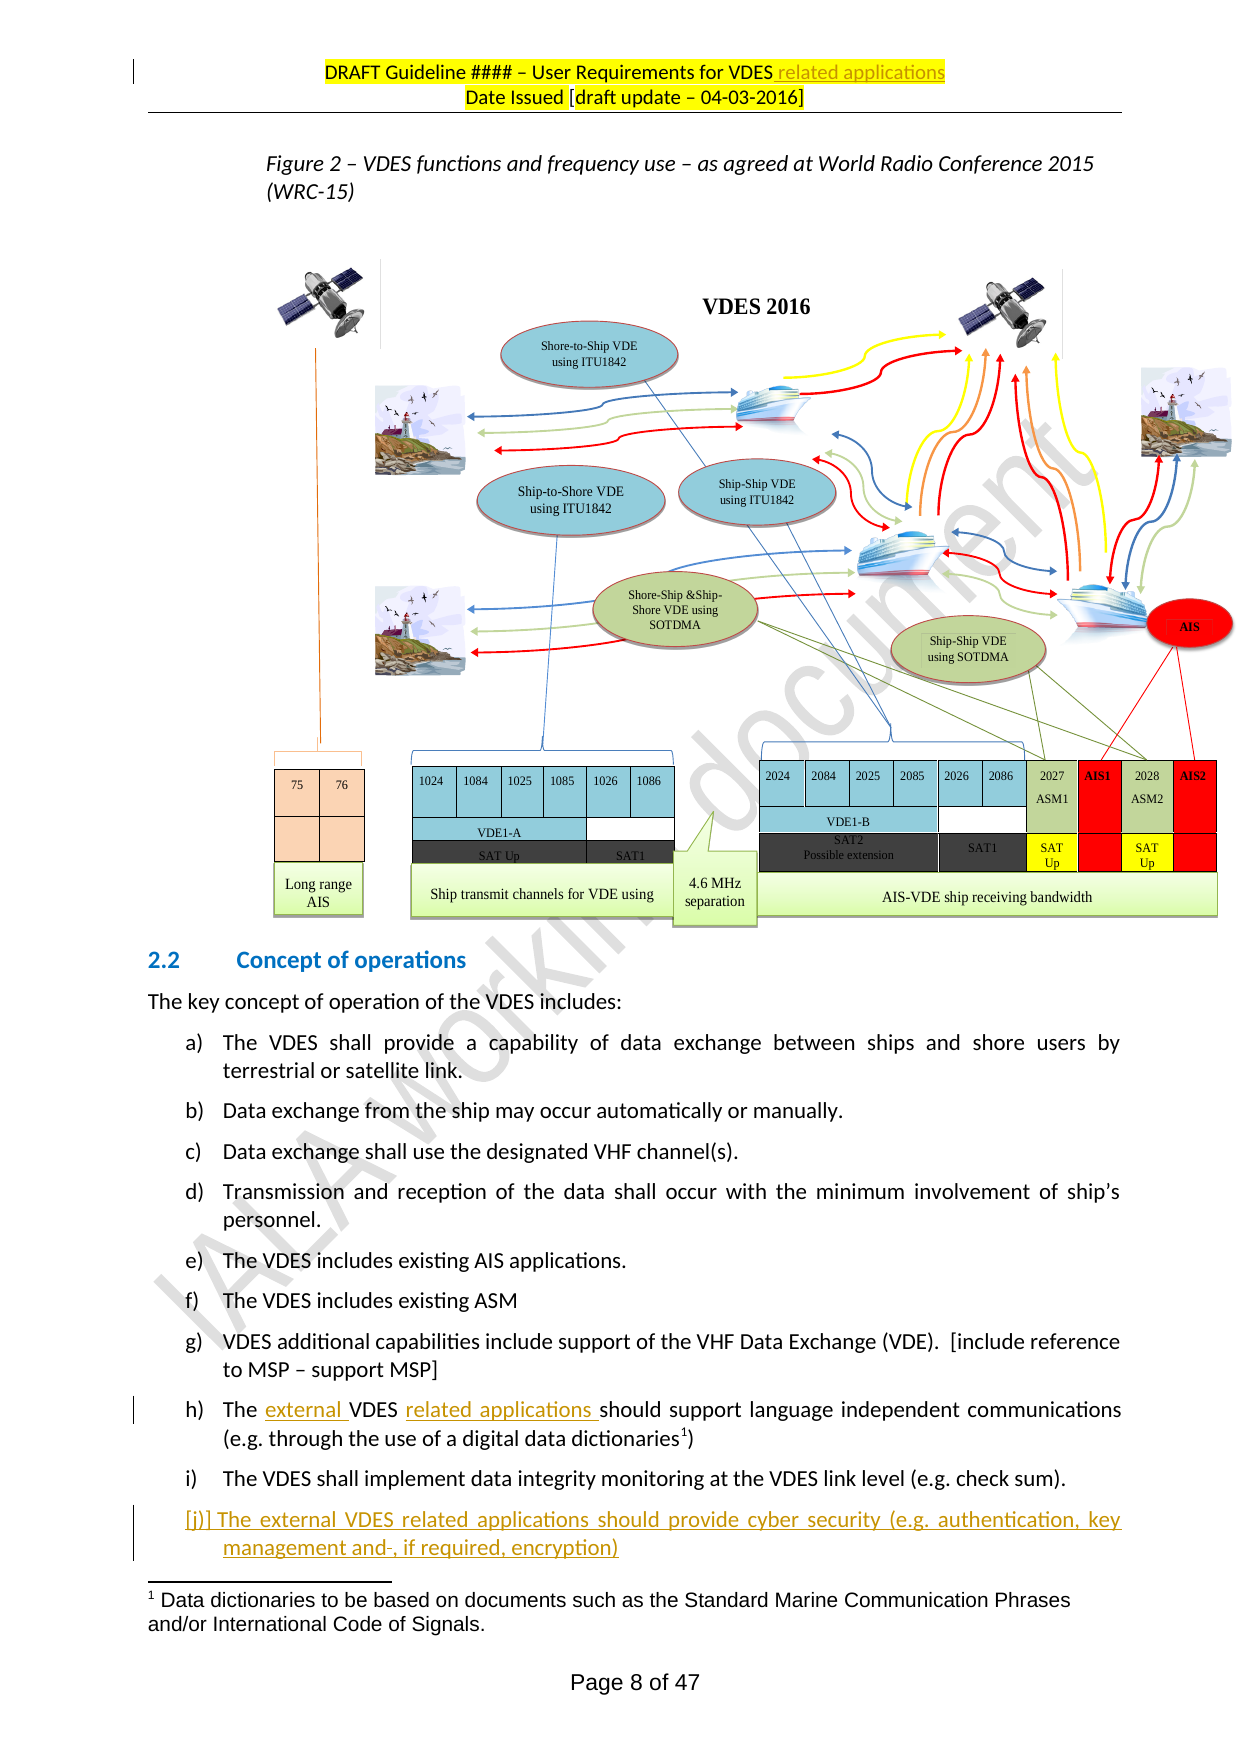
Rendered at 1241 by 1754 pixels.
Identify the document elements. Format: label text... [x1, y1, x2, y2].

list The VDES includes existing AIS applications. [185, 1246, 1122, 1274]
list The VDES includes existing ASM [185, 1287, 1122, 1314]
list Data exchange shall use the designated VHF channel(s). [185, 1137, 1122, 1165]
list Data exchange from the ship may occur automatically or manually. [185, 1096, 1122, 1124]
text The key concept of operation of the VDES includes: [148, 987, 1122, 1015]
list The VDES shall implement data integrity monitoring at the VDES link level (e.g. check sum). [185, 1464, 1122, 1492]
subtitle Concept of operations [148, 944, 1122, 975]
list Figure 2 – VDES functions and frequency use – as agreed at World Radio Conference 2015 (WRC-15) [266, 149, 1122, 206]
list The VDES shall provide a capability of data exchange between ships and shore users by terrestrial or satellite link. [185, 1028, 1122, 1084]
list Transmission and reception of the data shall occur with the minimum involvement of ship’s personnel. [185, 1177, 1122, 1233]
list The VDES should support language independent communications (e.g. through the use of a digital data dictionaries) [185, 1396, 1122, 1452]
list VDES additional capabilities include support of the VHF Data Exchange (VDE). [include reference to MSP – support MSP] [185, 1327, 1122, 1383]
